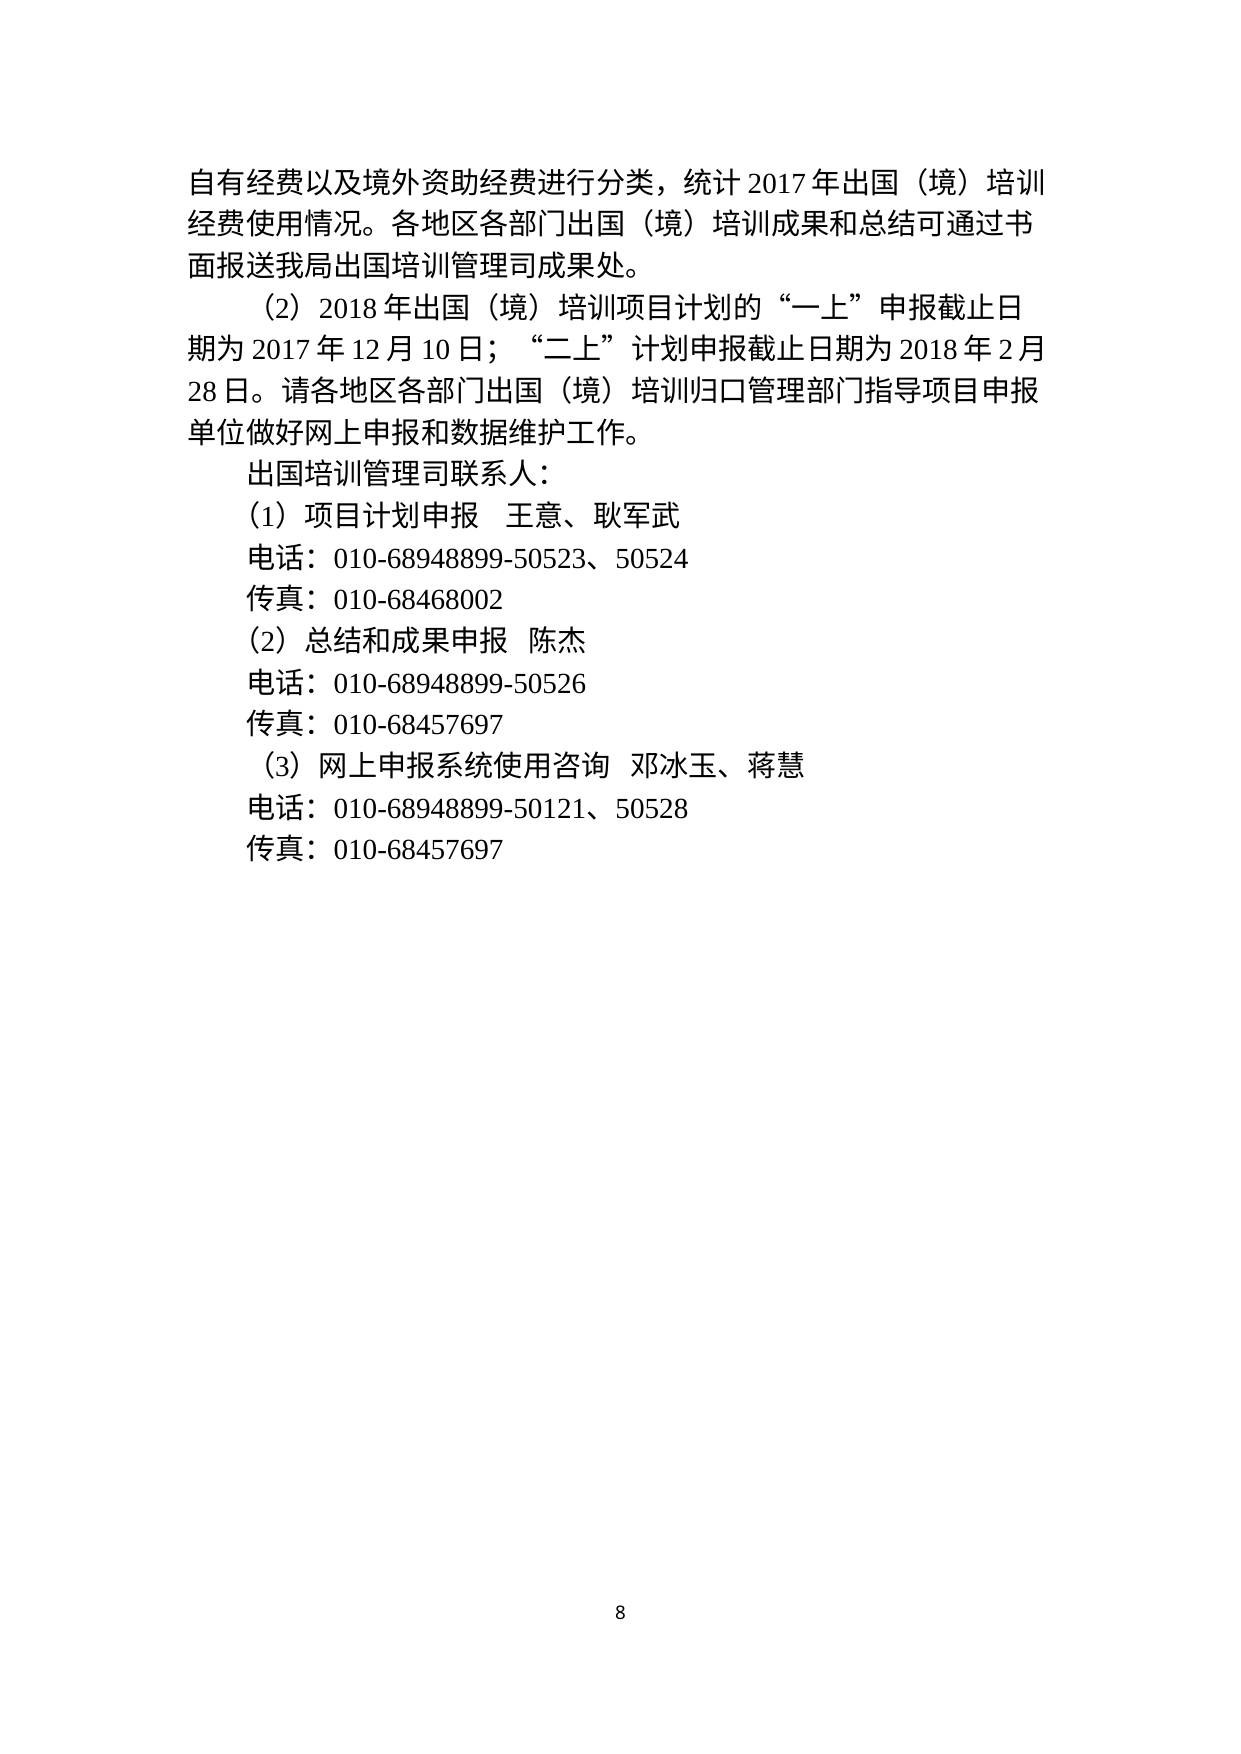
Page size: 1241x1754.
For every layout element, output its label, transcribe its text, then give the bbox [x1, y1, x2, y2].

text （3）网上申报系统使用咨询 邓冰玉、蒋慧 [187, 743, 1053, 785]
text 电话：010-68948899-50526 [187, 660, 1053, 701]
text 电话：010-68948899-50121、50528 [187, 785, 1053, 826]
text 出国培训管理司联系人： [187, 451, 1053, 493]
text 传真：010-68457697 [187, 826, 1053, 868]
text 传真：010-68468002 [187, 576, 1053, 618]
text 传真：010-68457697 [187, 701, 1053, 743]
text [187, 160, 1053, 285]
text （2）2018年出国（境）培训项目计划的“一上”申报截止日期为2017年12月10日；“二上”计划申报截止日期为2018年2月28日。请各地区各部门出国（境）培训归口管理部门指导项目申报单位做好网上申报和数据维护工作。 [187, 285, 1053, 451]
text （1）项目计划申报 王意、耿军武 [187, 493, 1053, 535]
text （2）总结和成果申报 陈杰 [187, 618, 1053, 660]
text 电话：010-68948899-50523、50524 [187, 535, 1053, 576]
